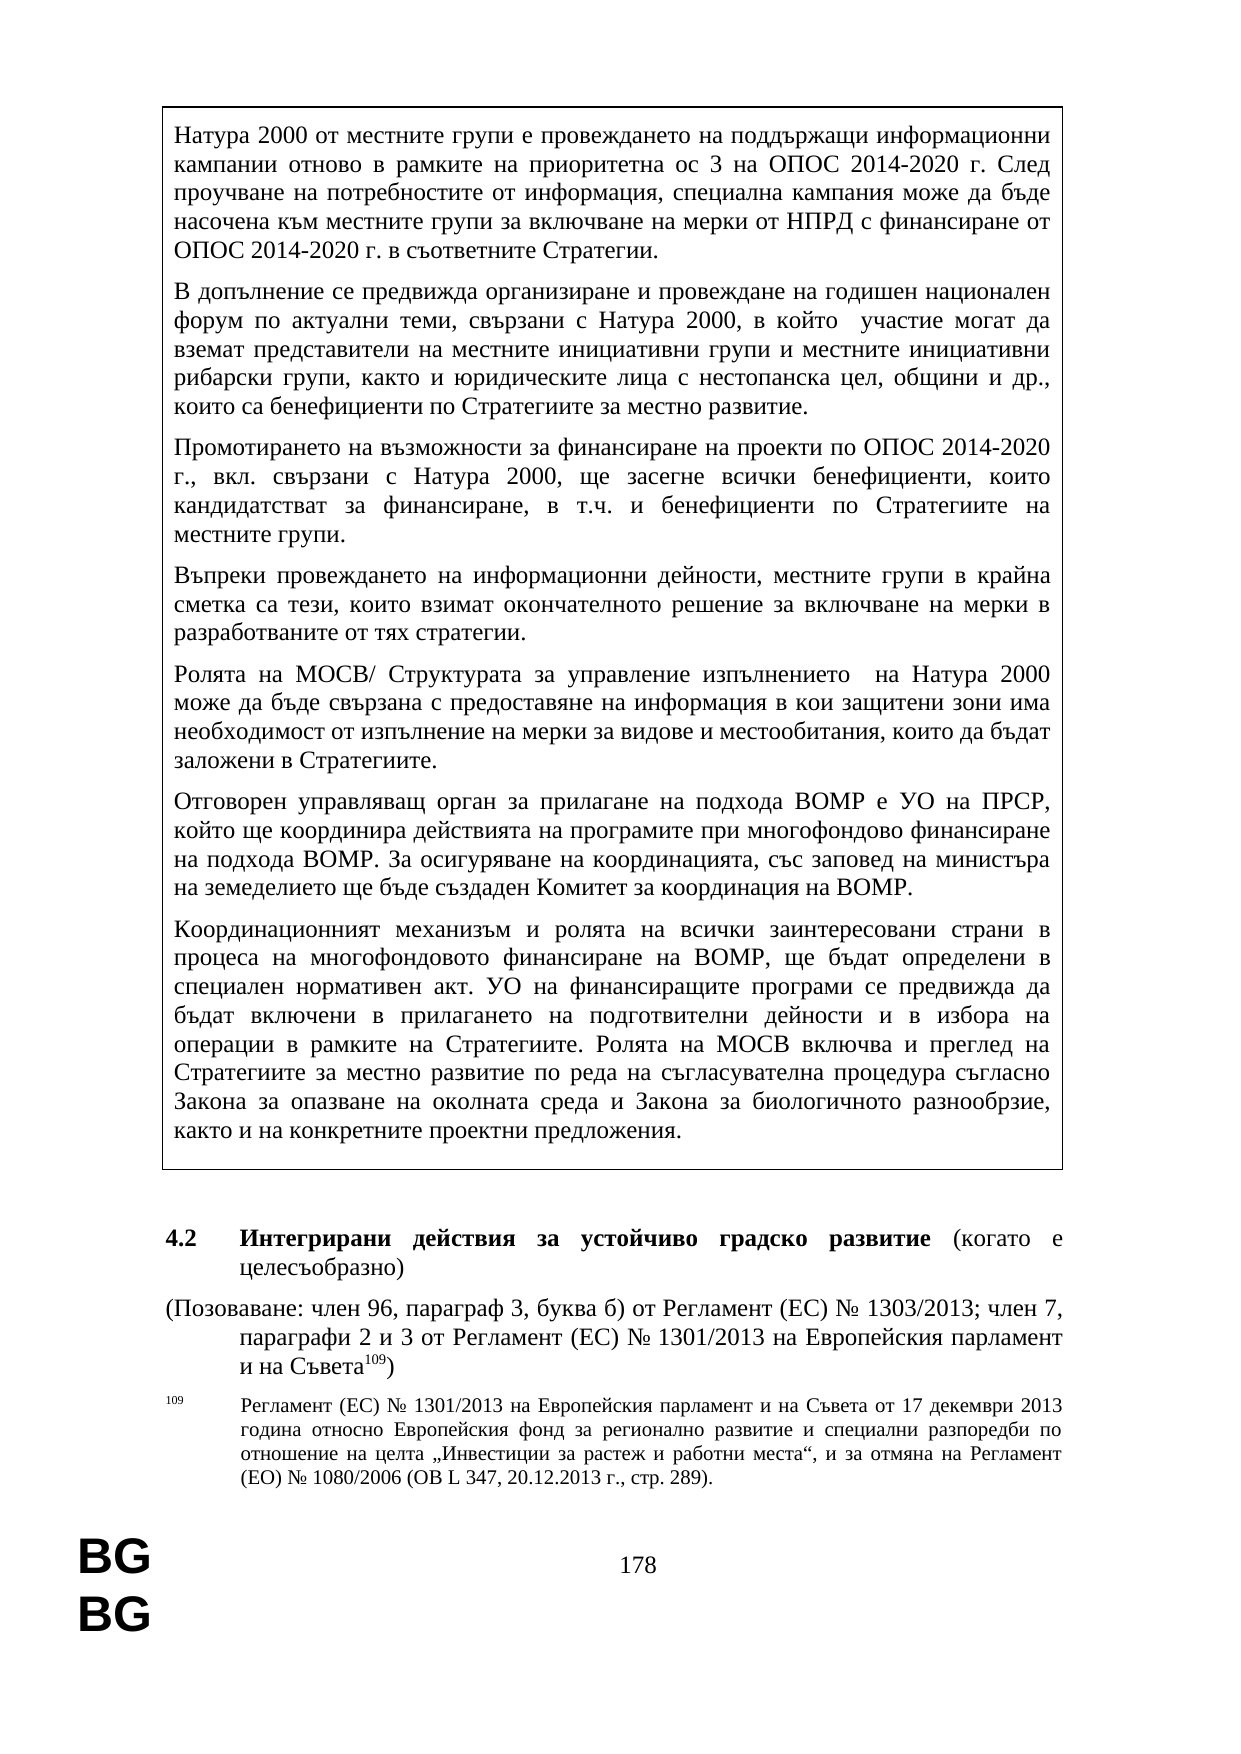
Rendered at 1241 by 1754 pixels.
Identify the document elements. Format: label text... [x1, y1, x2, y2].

text (Позоваване: член 96, параграф 3, буква б) от Регламент (EС) № 1303/2013; член 7, параграфи 2 и 3 от Регламент (ЕС) № 1301/2013 на Европейския парламент и на Съвета) [165, 1293, 1063, 1380]
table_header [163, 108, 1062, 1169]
text 4.2 Интегрирани действия за устойчиво градско развитие (когато е целесъобразно) [165, 1223, 1063, 1281]
